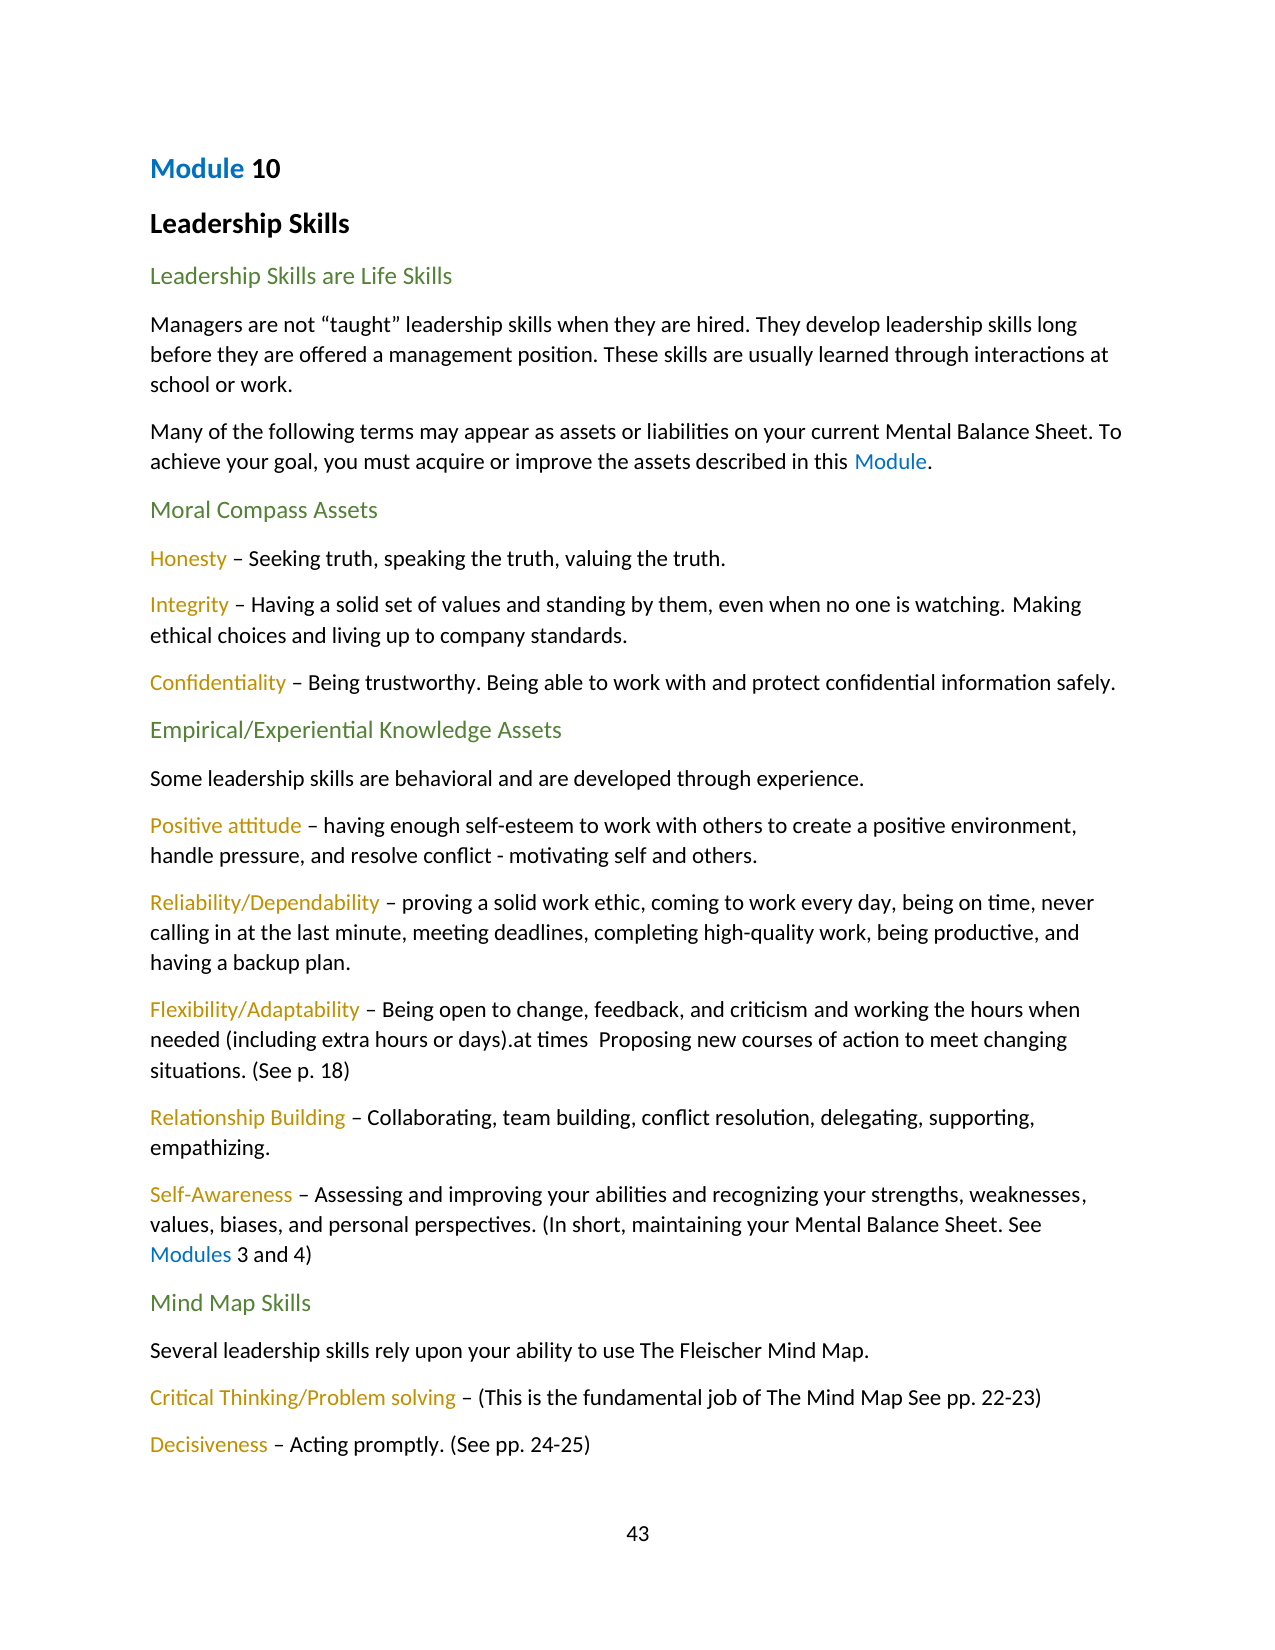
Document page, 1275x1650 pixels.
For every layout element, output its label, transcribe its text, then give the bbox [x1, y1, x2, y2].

text Empirical/Experiential Knowledge Assets [150, 714, 1125, 745]
text Several leadership skills rely upon your ability to use The Fleischer Mind Map. [150, 1337, 1125, 1365]
text Confidentiality – Being trustworthy. Being able to work with and protect confidential information safely. [150, 668, 1125, 696]
text Honesty – Seeking truth, speaking the truth, valuing the truth. [150, 544, 1125, 572]
text Module 10 [150, 150, 1125, 186]
text Managers are not “taught” leadership skills when they are hired. They develop leadership skills long before they are offered a management position. These skills are usually learned through interactions at school or work. [150, 310, 1125, 398]
text Critical Thinking/Problem solving – (This is the fundamental job of The Mind Map See pp. 22-23) [150, 1383, 1125, 1412]
text Integrity – Having a solid set of values and standing by them, even when no one is watching. Making ethical choices and living up to company standards. [150, 591, 1125, 649]
text Moral Compass Assets [150, 494, 1125, 525]
text Some leadership skills are behavioral and are developed through experience. [150, 764, 1125, 792]
text Relationship Building – Collaborating, team building, conflict resolution, delegating, supporting, empathizing. [150, 1103, 1125, 1161]
text Mind Map Skills [150, 1287, 1125, 1318]
text Positive attitude – having enough self-esteem to work with others to create a positive environment, handle pressure, and resolve conflict - motivating self and others. [150, 811, 1125, 869]
text Decisiveness – Acting promptly. (See pp. 24-25) [150, 1430, 1125, 1458]
text Many of the following terms may appear as assets or liabilities on your current Mental Balance Sheet. To achieve your goal, you must acquire or improve the assets described in this Module. [150, 417, 1125, 475]
text Flexibility/Adaptability – Being open to change, feedback, and criticism and working the hours when needed (including extra hours or days).at times Proposing new courses of action to meet changing situations. (See p. 18) [150, 995, 1125, 1084]
text Leadership Skills are Life Skills [150, 260, 1125, 291]
text Leadership Skills [150, 205, 1125, 241]
text Self-Awareness – Assessing and improving your abilities and recognizing your strengths, weaknesses, values, biases, and personal perspectives. (In short, maintaining your Mental Balance Sheet. See Modules 3 and 4) [150, 1180, 1125, 1268]
text Reliability/Dependability – proving a solid work ethic, coming to work every day, being on time, never calling in at the last minute, meeting deadlines, completing high-quality work, being productive, and having a backup plan. [150, 888, 1125, 977]
